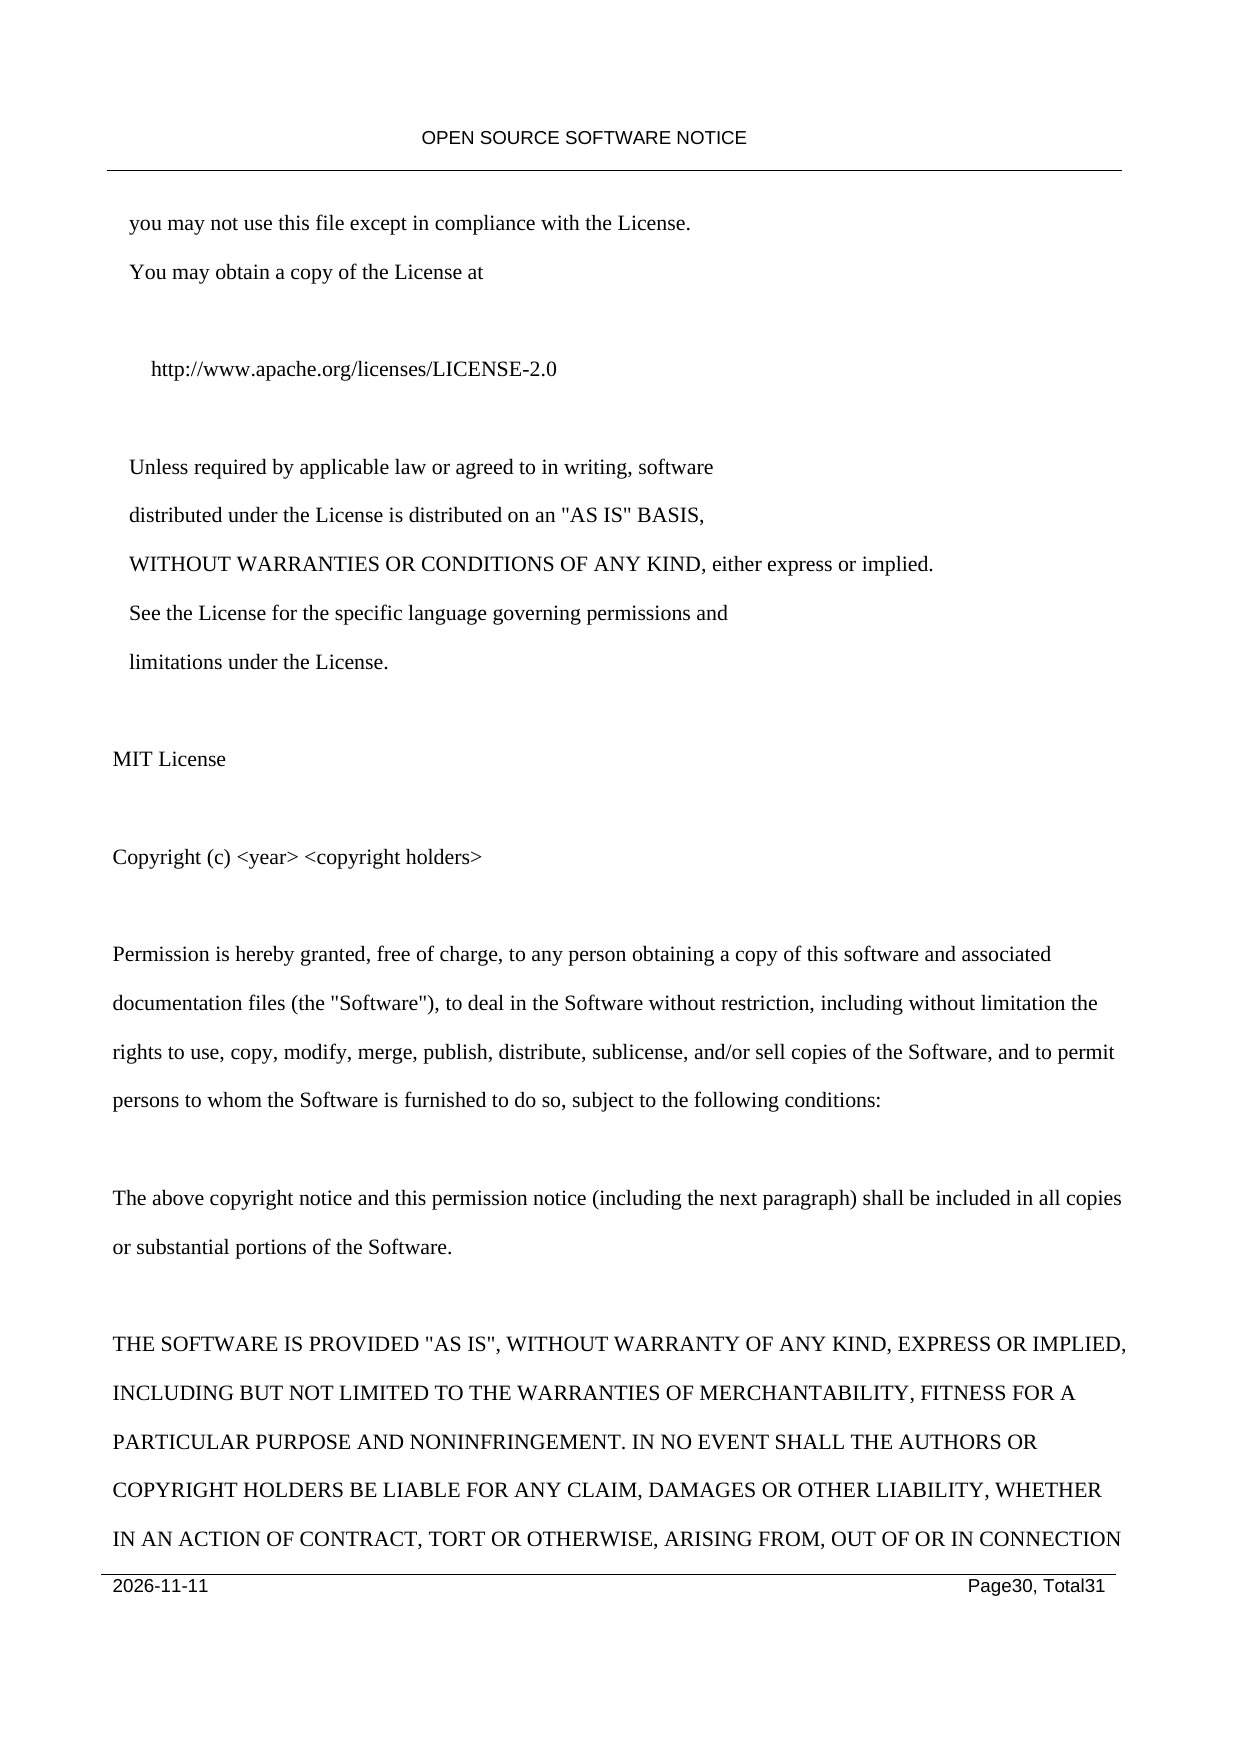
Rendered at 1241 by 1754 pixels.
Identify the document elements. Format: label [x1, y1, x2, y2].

text [112, 206, 1128, 1555]
